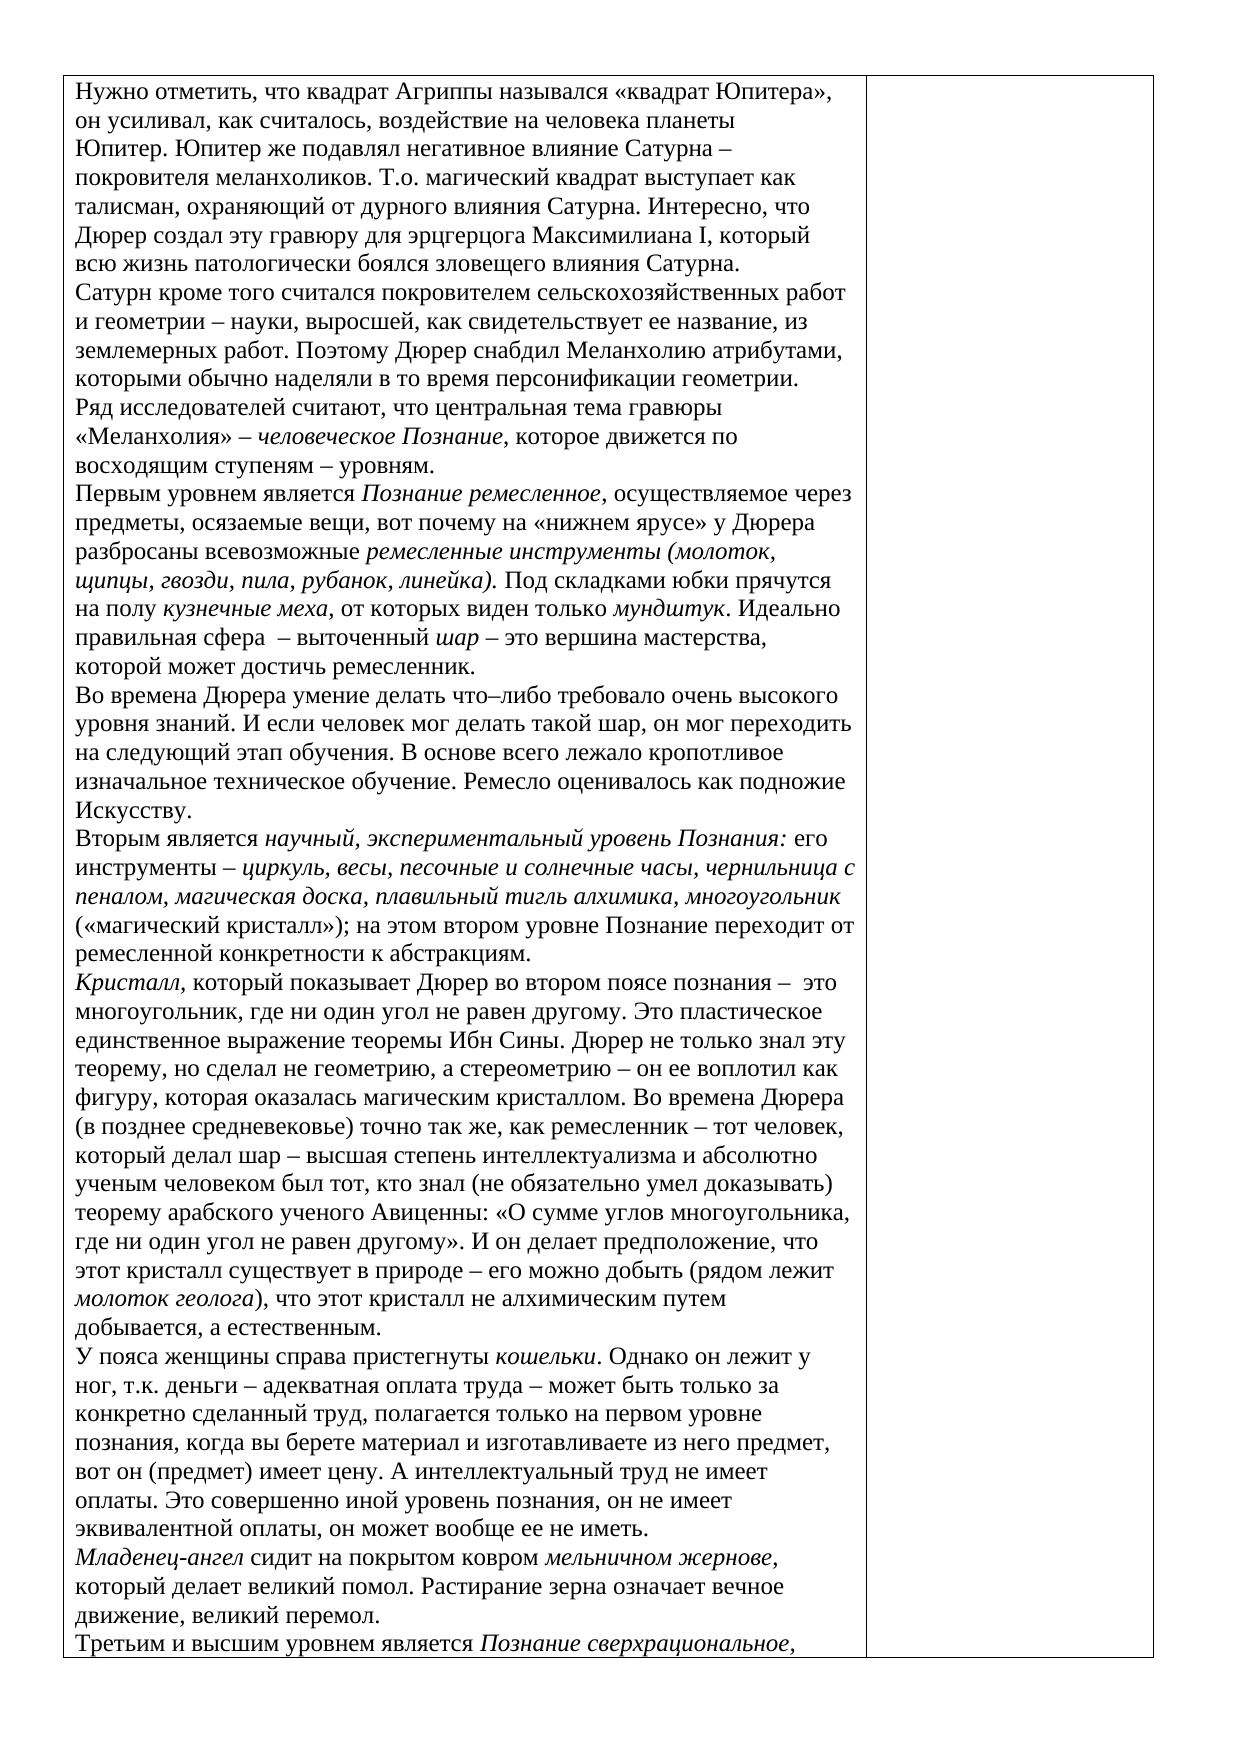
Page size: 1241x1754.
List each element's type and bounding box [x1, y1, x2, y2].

table_cell [64, 76, 866, 1657]
table_cell [867, 76, 1153, 1657]
